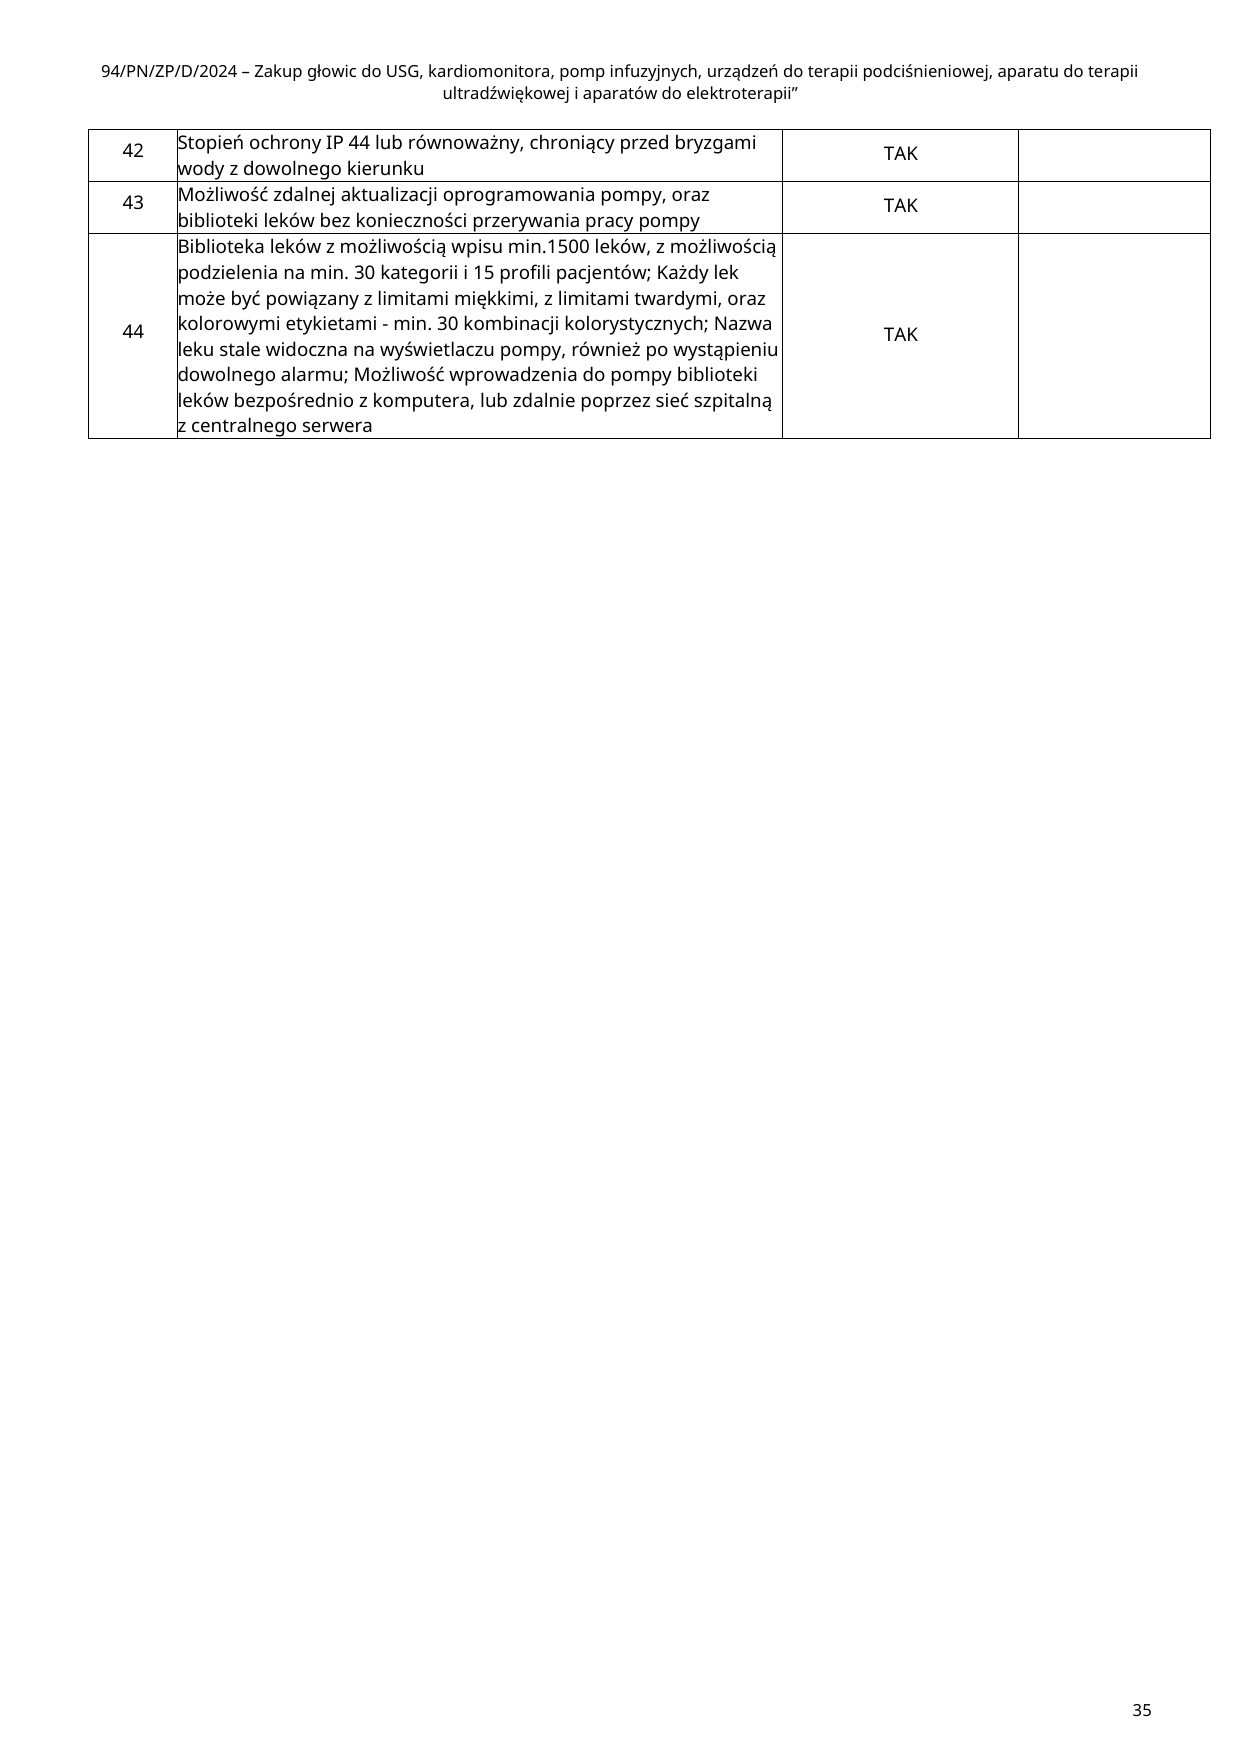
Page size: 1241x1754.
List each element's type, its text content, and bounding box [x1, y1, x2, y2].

table_cell Stopień ochrony IP 44 lub równoważny, chroniący przed bryzgami wody z dowolnego kierunku [178, 130, 782, 181]
table_cell Biblioteka leków z możliwością wpisu min.1500 leków, z możliwością podzielenia na min. 30 kategorii i 15 profili pacjentów; Każdy lek może być powiązany z limitami miękkimi, z limitami twardymi, oraz kolorowymi etykietami - min. 30 kombinacji kolorystycznych; Nazwa leku stale widoczna na wyświetlaczu pompy, również po wystąpieniu dowolnego alarmu; Możliwość wprowadzenia do pompy biblioteki leków bezpośrednio z komputera, lub zdalnie poprzez sieć szpitalną z centralnego serwera [178, 234, 782, 438]
table_cell TAK [783, 182, 1018, 233]
table_cell 44 [89, 234, 177, 438]
table_cell 42 [89, 130, 177, 181]
table_cell Możliwość zdalnej aktualizacji oprogramowania pompy, oraz biblioteki leków bez konieczności przerywania pracy pompy [178, 182, 782, 233]
table_cell TAK [783, 130, 1018, 181]
table_cell [1019, 130, 1210, 181]
table_cell TAK [783, 234, 1018, 438]
table_cell [1019, 234, 1210, 438]
table_cell [1019, 182, 1210, 233]
table_cell 43 [89, 182, 177, 233]
